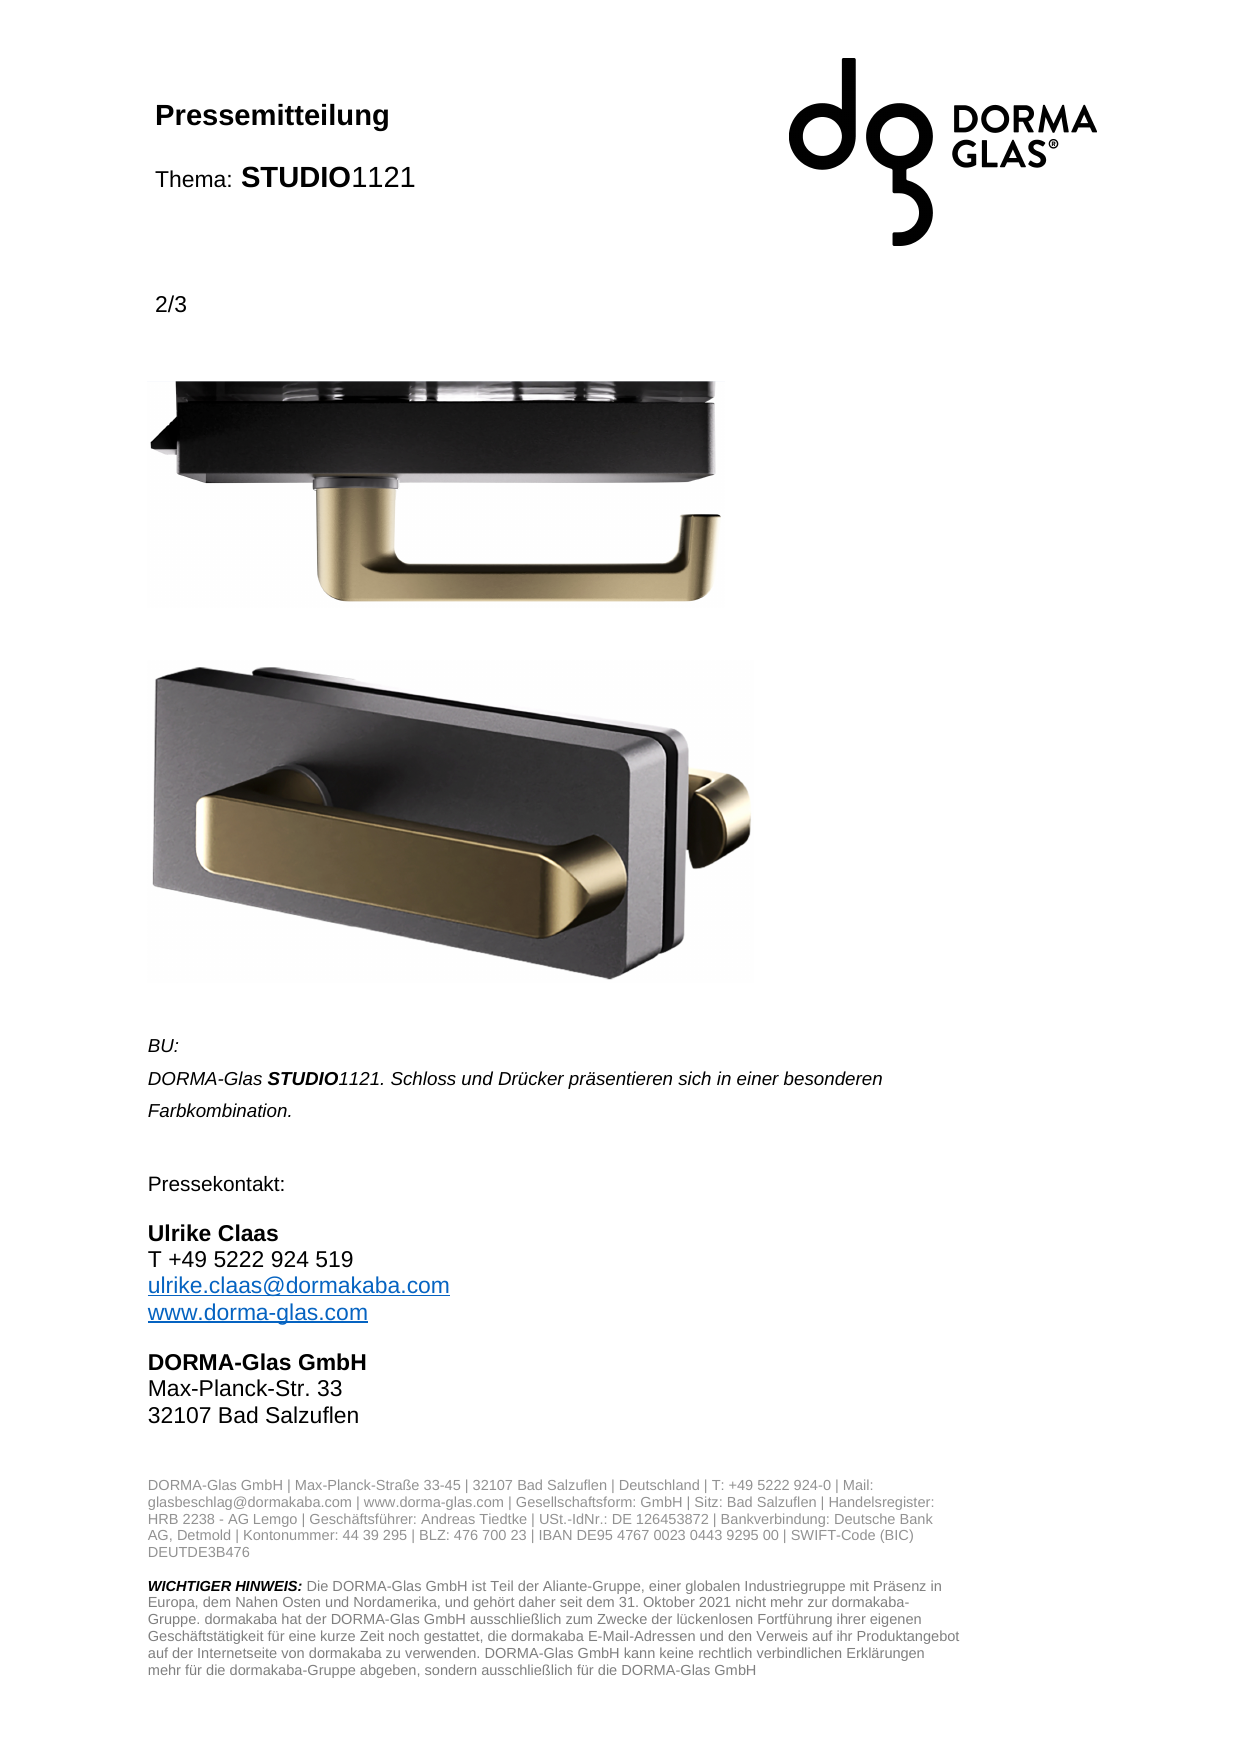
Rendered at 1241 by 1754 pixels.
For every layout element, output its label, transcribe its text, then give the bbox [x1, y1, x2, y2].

picture [789, 58, 1097, 246]
picture [147, 381, 725, 608]
text BU: [148, 1035, 963, 1057]
text www.dorma-glas.com [148, 1298, 963, 1325]
text 32107 Bad Salzuflen [148, 1402, 963, 1467]
text DORMA-Glas GmbH [148, 1349, 963, 1375]
text DORMA-Glas STUDIO1121. Schloss und Drücker präsentieren sich in einer besonderen Farbkombination. [148, 1067, 963, 1121]
picture [147, 660, 754, 983]
text Pressekontakt: [148, 1172, 963, 1196]
text Ulrike Claas T +49 5222 924 519 [148, 1219, 963, 1272]
text Max-Planck-Str. 33 [148, 1375, 963, 1402]
text ulrike.claas@dormakaba.com [148, 1272, 963, 1298]
